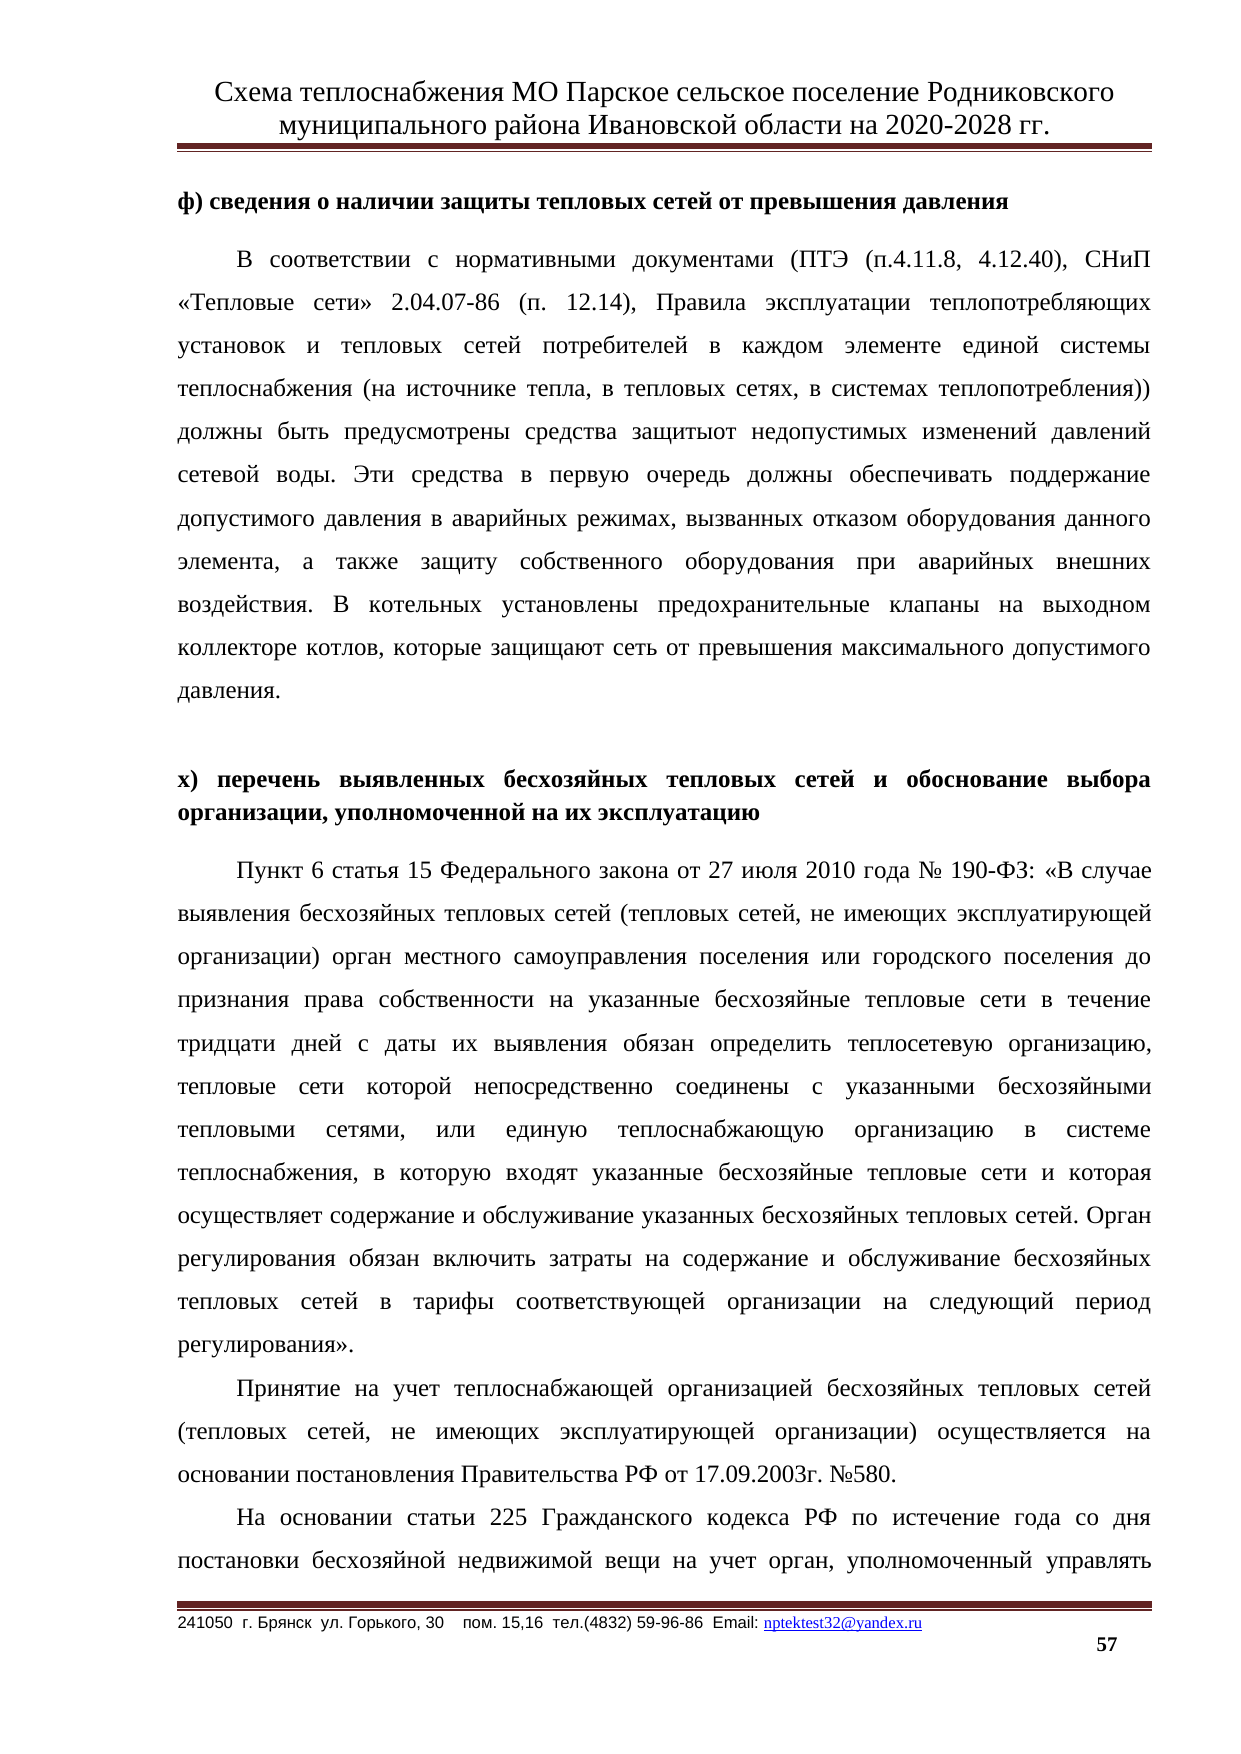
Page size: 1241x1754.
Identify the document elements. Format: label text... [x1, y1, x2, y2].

subtitle ф) сведения о наличии защиты тепловых сетей от превышения давления [177, 186, 1152, 214]
list Принятие на учет теплоснабжающей организацией бесхозяйных тепловых сетей (тепловых сетей, не имеющих эксплуатирующей организации) осуществляется на основании постановления Правительства РФ от 17.09.2003г. №580. [177, 1373, 1152, 1488]
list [177, 1502, 1152, 1574]
list Пункт 6 статья 15 Федерального закона от 27 июля 2010 года № 190-ФЗ: «В случае выявления бесхозяйных тепловых сетей (тепловых сетей, не имеющих эксплуатирующей организации) орган местного самоуправления поселения или городского поселения до признания права собственности на указанные бесхозяйные тепловые сети в течение тридцати дней с даты их выявления обязан определить теплосетевую организацию, тепловые сети которой непосредственно соединены с указанными бесхозяйными тепловыми сетями, или единую теплоснабжающую организацию в системе теплоснабжения, в которую входят указанные бесхозяйные тепловые сети и которая осуществляет содержание и обслуживание указанных бесхозяйных тепловых сетей. Орган регулирования обязан включить затраты на содержание и обслуживание бесхозяйных тепловых сетей в тарифы соответствующей организации на следующий период регулирования». [177, 855, 1152, 1358]
list В соответствии с нормативными документами (ПТЭ (п.4.11.8, 4.12.40), СНиП «Тепловые сети» 2.04.07-86 (п. 12.14), Правила эксплуатации теплопотребляющих установок и тепловых сетей потребителей в каждом элементе единой системы теплоснабжения (на источнике тепла, в тепловых сетях, в системах теплопотребления)) должны быть предусмотрены средства защитыот недопустимых изменений давлений сетевой воды. Эти средства в первую очередь должны обеспечивать поддержание допустимого давления в аварийных режимах, вызванных отказом оборудования данного элемента, а также защиту собственного оборудования при аварийных внешних воздействия. В котельных установлены предохранительные клапаны на выходном коллекторе котлов, которые защищают сеть от превышения максимального допустимого давления. [177, 244, 1152, 704]
subtitle х) перечень выявленных бесхозяйных тепловых сетей и обоснование выбора организации, уполномоченной на их эксплуатацию [177, 764, 1152, 826]
